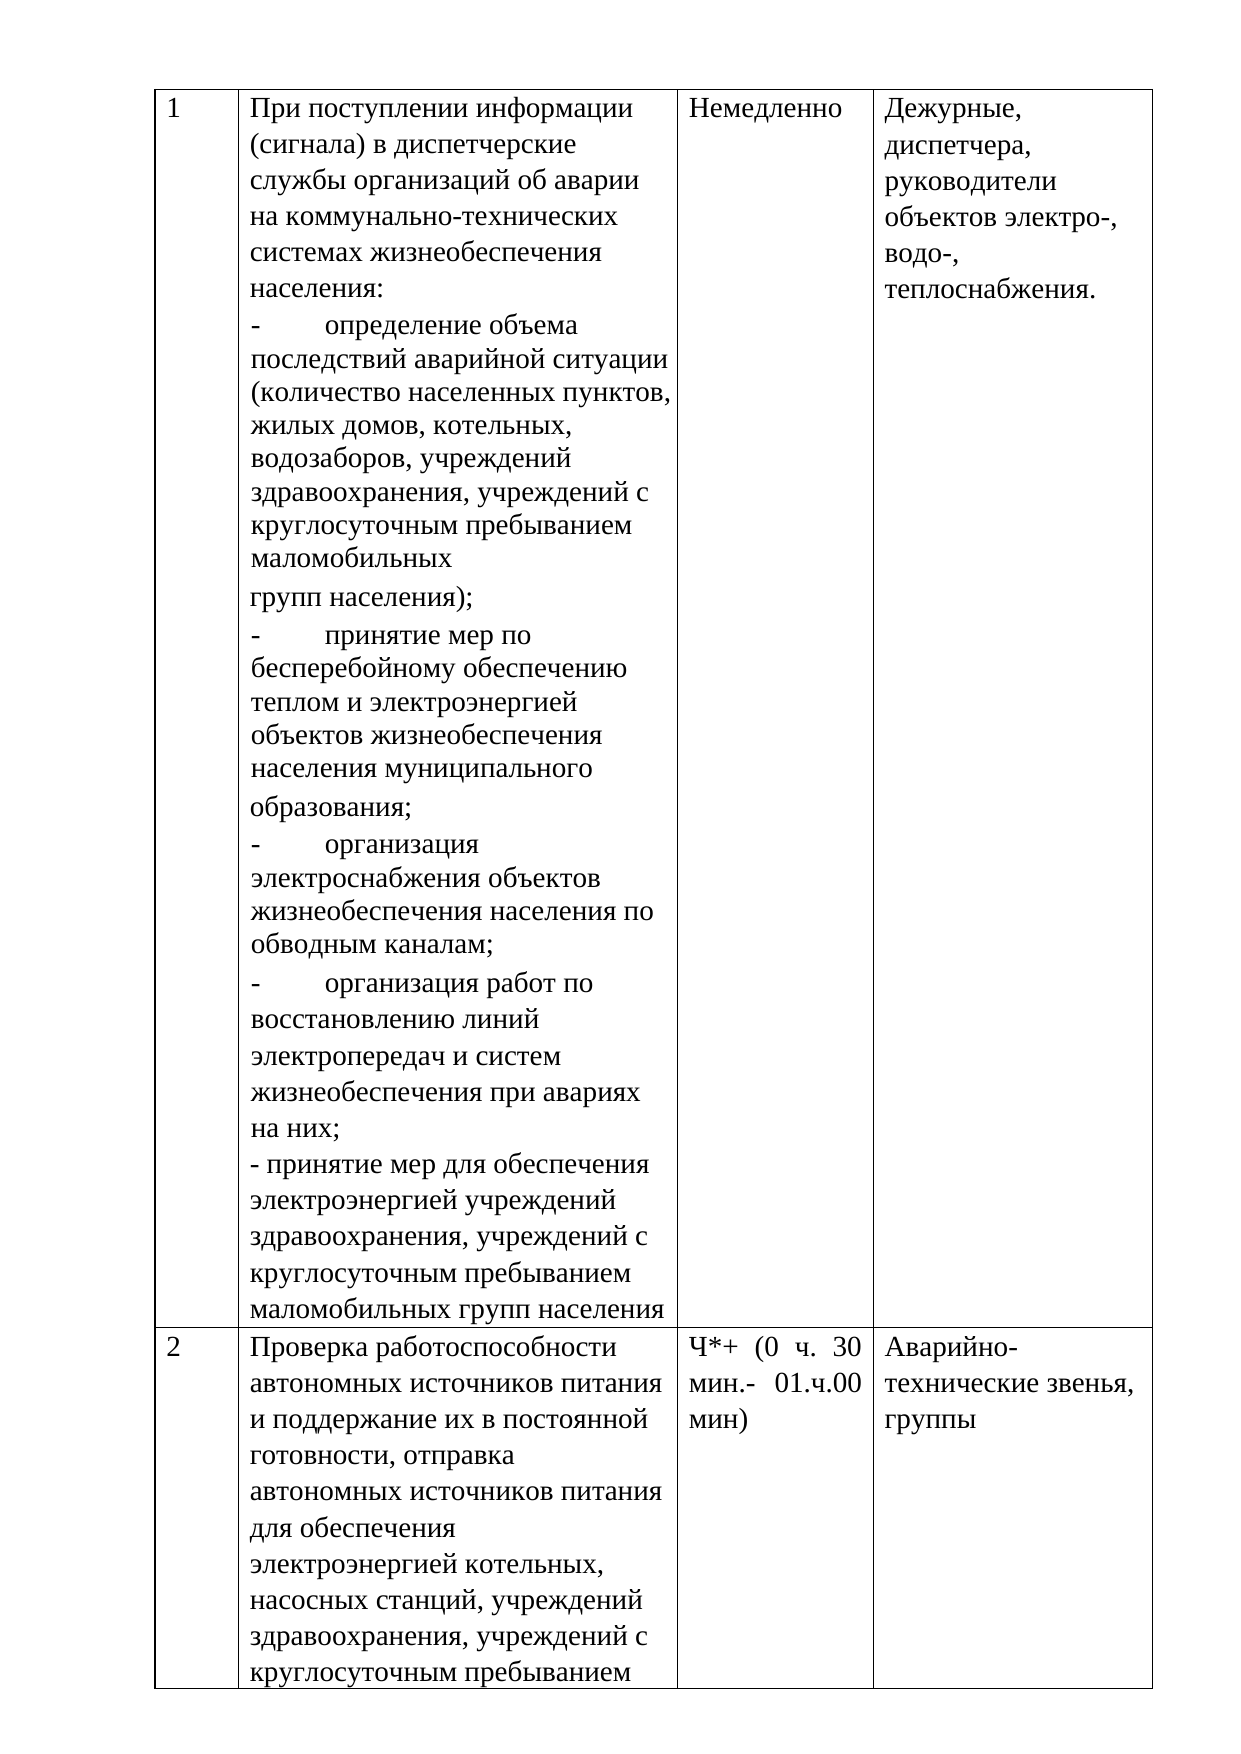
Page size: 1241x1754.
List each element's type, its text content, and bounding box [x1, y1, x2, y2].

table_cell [239, 1328, 677, 1688]
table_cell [874, 1328, 1152, 1688]
table_cell Немедленно [678, 90, 873, 1327]
table_cell 1 [156, 90, 238, 1327]
table_cell Дежурные, диспетчера, руководители объектов электро-, водо-, теплоснабжения. [874, 90, 1152, 1327]
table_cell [678, 1328, 873, 1688]
table_cell При поступлении информации (сигнала) в диспетчерские службы организаций об аварии на коммунально-технических системах жизнеобеспечения населения: определение объема последствий аварийной ситуации (количество населенных пунктов, жилых домов, котельных, водозаборов, учреждений здравоохранения, учреждений с круглосуточным пребыванием маломобильных групп населения); принятие мер по бесперебойному обеспечению теплом и электроэнергией объектов жизнеобеспечения населения муниципального образования; организация электроснабжения объектов жизнеобеспечения населения по обводным каналам; организация работ по восстановлению линий электропередач и систем жизнеобеспечения при авариях на них; - принятие мер для обеспечения электроэнергией учреждений здравоохранения, учреждений с круглосуточным пребыванием маломобильных групп населения [239, 90, 677, 1327]
table_cell 2 [156, 1328, 238, 1688]
